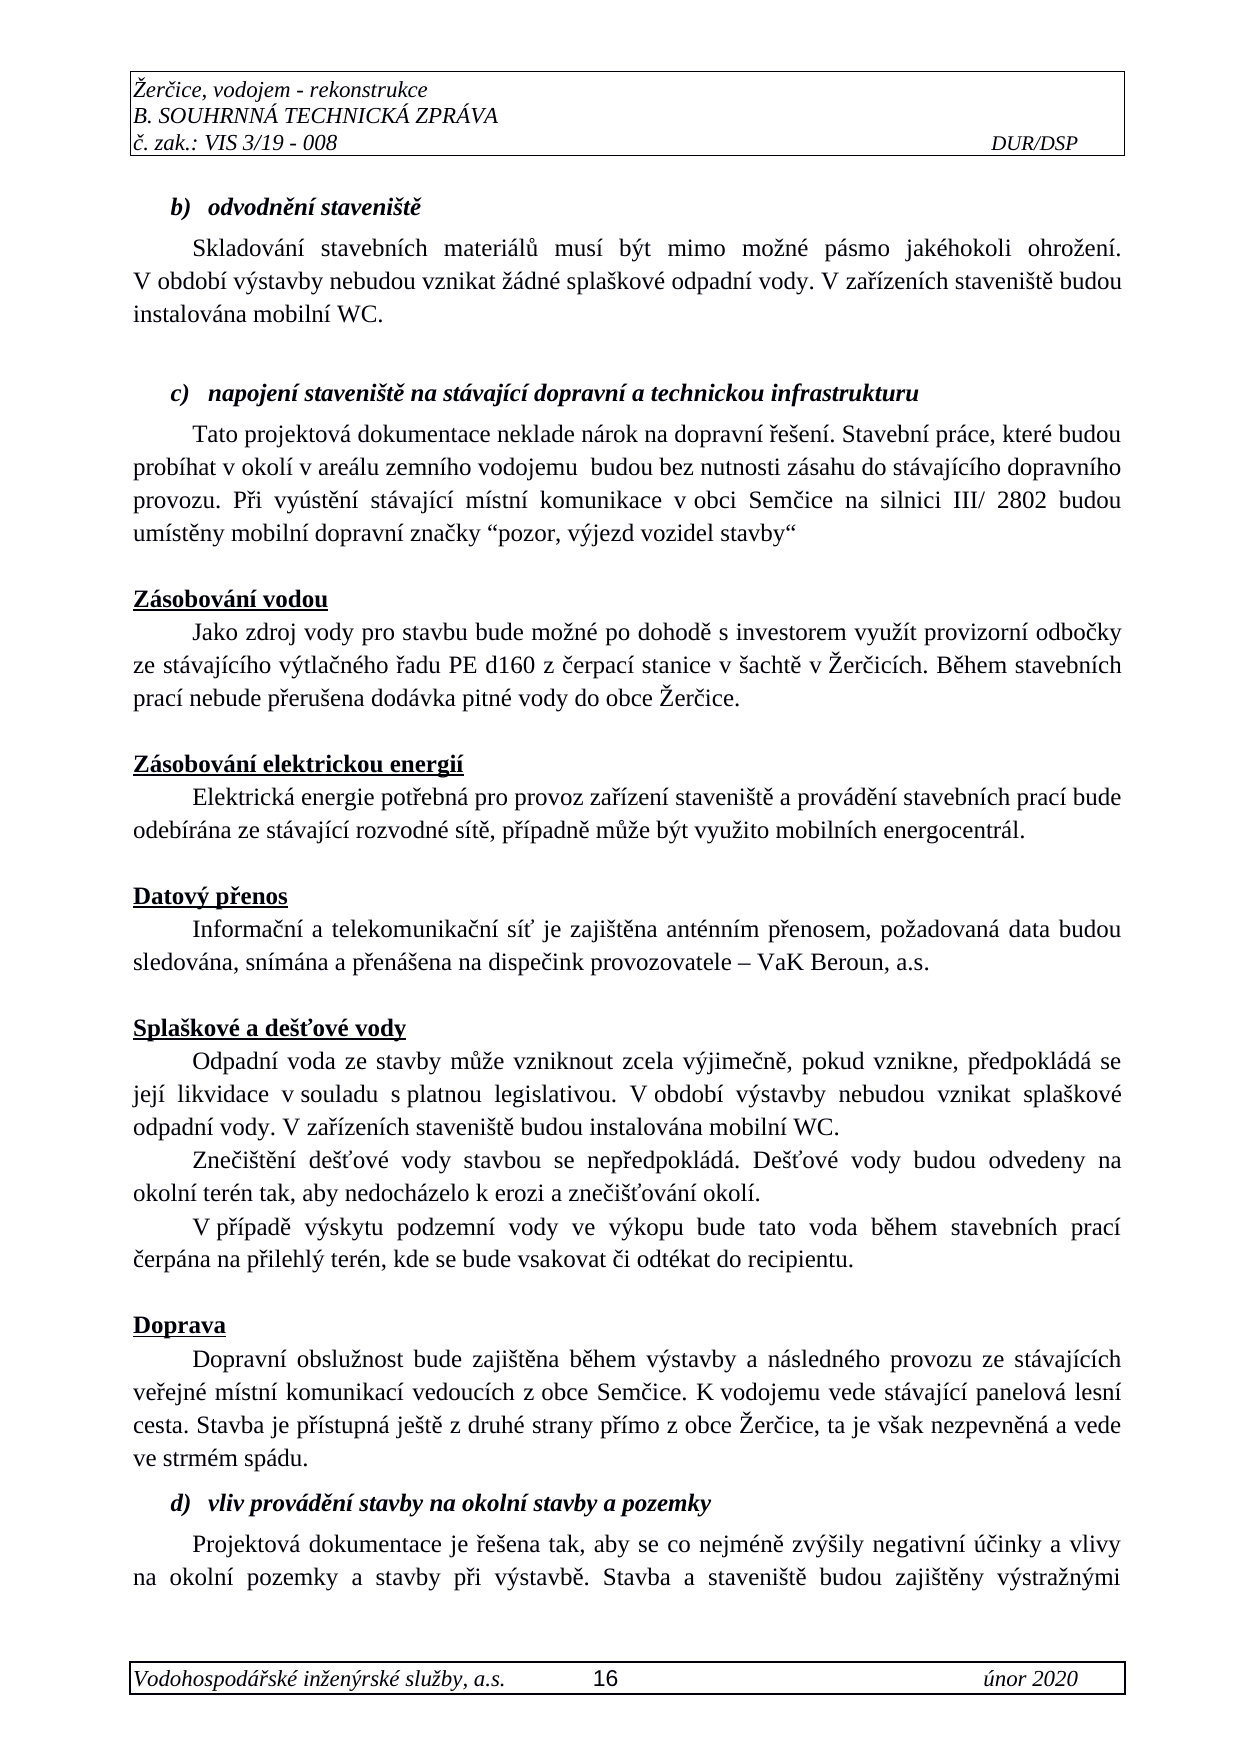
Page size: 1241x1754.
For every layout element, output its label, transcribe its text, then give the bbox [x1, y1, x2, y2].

text Informační a telekomunikační síť je zajištěna anténním přenosem, požadovaná data budou sledována, snímána a přenášena na dispečink provozovatele – VaK Beroun, a.s. [133, 914, 1122, 976]
text V případě výskytu podzemní vody ve výkopu bude tato voda během stavebních prací čerpána na přilehlý terén, kde se bude vsakovat či odtékat do recipientu. [133, 1212, 1122, 1273]
list napojení staveniště na stávající dopravní a technickou infrastrukturu [170, 378, 1122, 407]
text Zásobování vodou [133, 584, 1122, 613]
text Skladování stavebních materiálů musí být mimo možné pásmo jakéhokoli ohrožení. V období výstavby nebudou vznikat žádné splaškové odpadní vody. V zařízeních staveniště budou instalována mobilní WC. [133, 233, 1122, 328]
text Znečištění dešťové vody stavbou se nepředpokládá. Dešťové vody budou odvedeny na okolní terén tak, aby nedocházelo k erozi a znečišťování okolí. [133, 1146, 1122, 1207]
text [133, 1529, 1122, 1591]
text Dopravní obslužnost bude zajištěna během výstavby a následného provozu ze stávajících veřejné místní komunikací vedoucích z obce Semčice. K vodojemu vede stávající panelová lesní cesta. Stavba je přístupná ještě z druhé strany přímo z obce Žerčice, ta je však nezpevněná a vede ve strmém spádu. [133, 1344, 1122, 1471]
text Doprava [133, 1311, 1122, 1339]
text Jako zdroj vody pro stavbu bude možné po dohodě s investorem využít provizorní odbočky ze stávajícího výtlačného řadu PE d160 z čerpací stanice v šachtě v Žerčicích. Během stavebních prací nebude přerušena dodávka pitné vody do obce Žerčice. [133, 617, 1122, 712]
text Tato projektová dokumentace neklade nárok na dopravní řešení. Stavební práce, které budou probíhat v okolí v areálu zemního vodojemu budou bez nutnosti zásahu do stávajícího dopravního provozu. Při vyústění stávající místní komunikace v obci Semčice na silnici III/ 2802 budou umístěny mobilní dopravní značky “pozor, výjezd vozidel stavby“ [133, 419, 1122, 547]
text Zásobování elektrickou energií [133, 749, 1122, 778]
text Datový přenos [133, 881, 1122, 910]
text Splaškové a dešťové vody [133, 1013, 1122, 1042]
list odvodnění staveniště [170, 192, 1122, 221]
text Elektrická energie potřebná pro provoz zařízení staveniště a provádění stavebních prací bude odebírána ze stávající rozvodné sítě, případně může být využito mobilních energocentrál. [133, 782, 1122, 844]
text Odpadní voda ze stavby může vzniknout zcela výjimečně, pokud vznikne, předpokládá se její likvidace v souladu s platnou legislativou. V období výstavby nebudou vznikat splaškové odpadní vody. V zařízeních staveniště budou instalována mobilní WC. [133, 1046, 1122, 1141]
list vliv provádění stavby na okolní stavby a pozemky [170, 1488, 1122, 1517]
